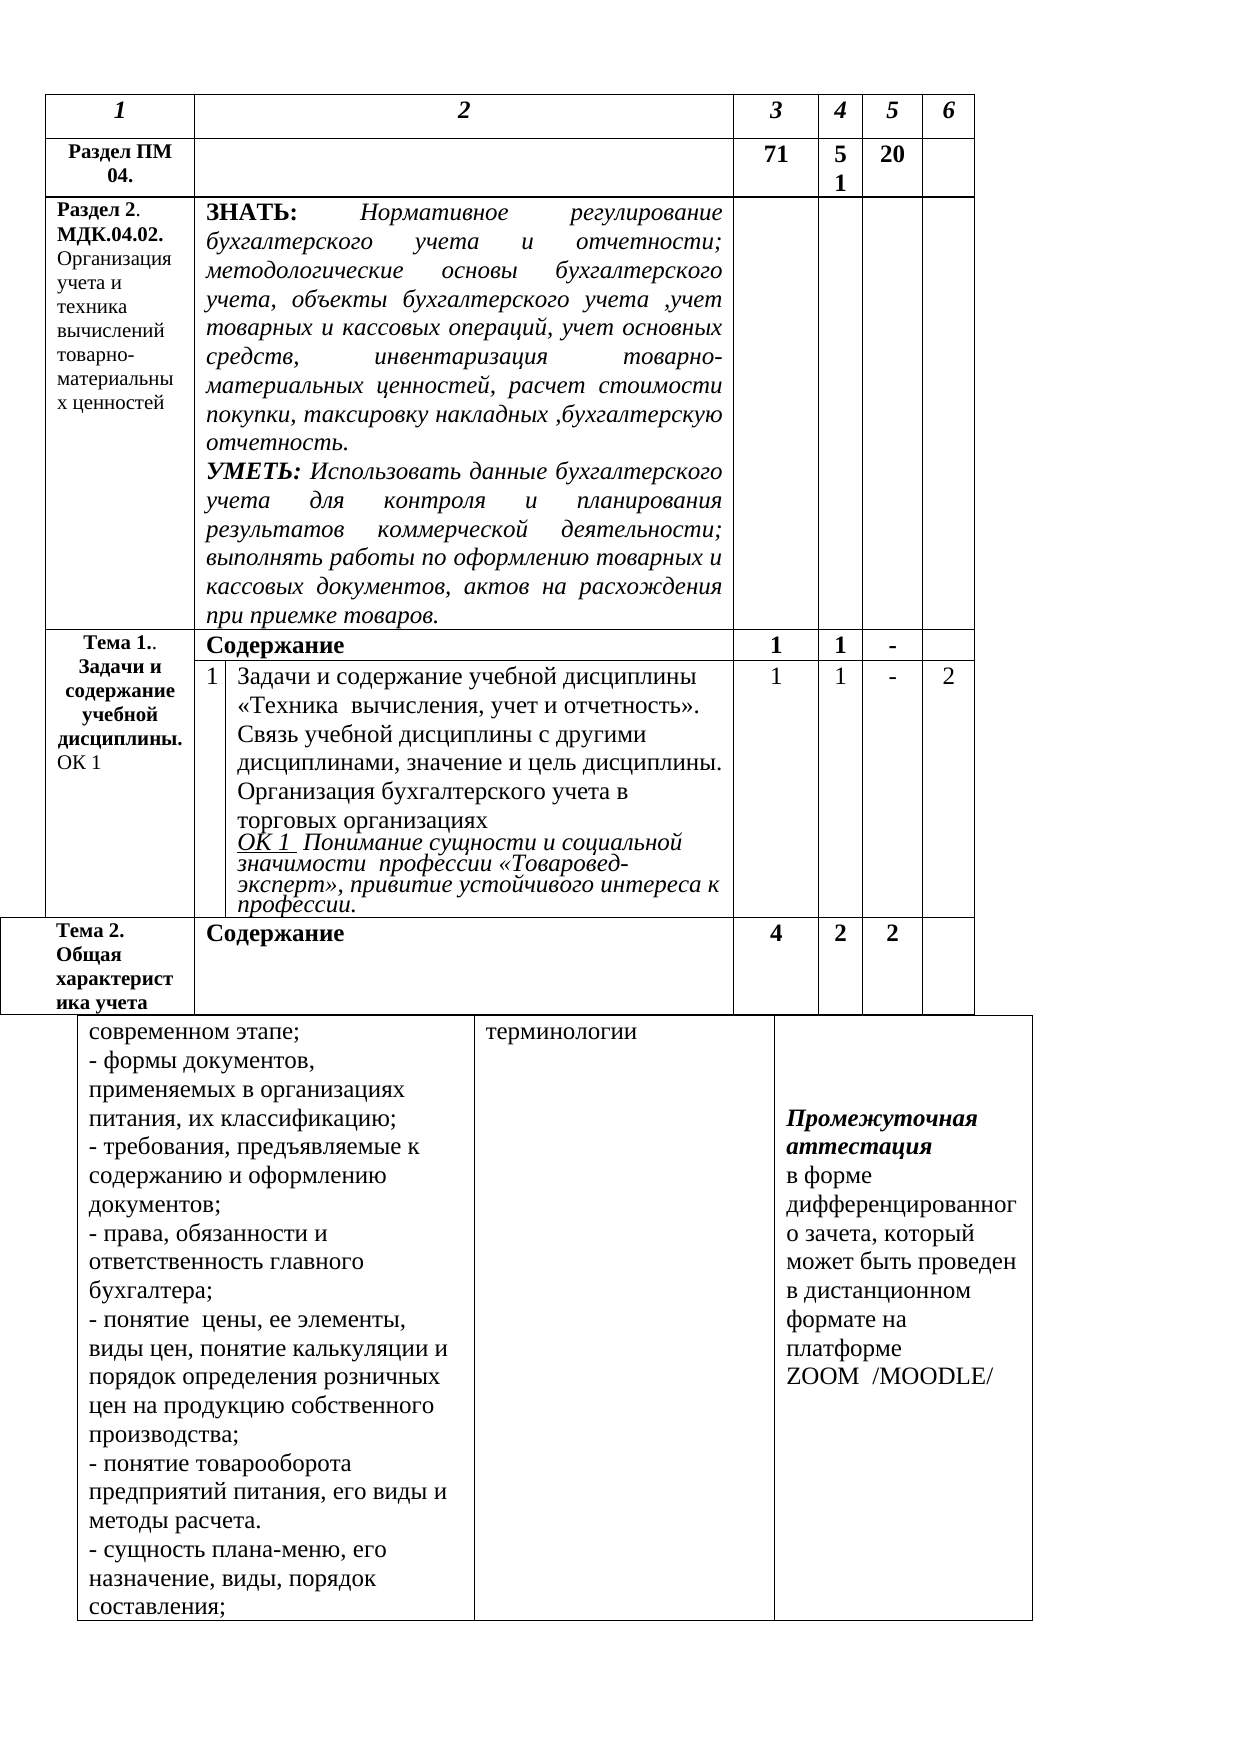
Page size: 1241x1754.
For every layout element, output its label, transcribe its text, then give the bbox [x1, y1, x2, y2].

table_cell -виды учета, требования, предъявляемые к учету; - задачи бухгалтерского учета; -предмет и метод бухгалтерского учета; -элементы бухгалтерского учета; -принципы и формы организации бухгалтерского учета - особенности организации бухгалтерского учета в общественном питании; - основные направления совершенствования, учета и контроля отчетности на современном этапе; - формы документов, применяемых в организациях питания, их классификацию; - требования, предъявляемые к содержанию и оформлению документов; - права, обязанности и ответственность главного бухгалтера; - понятие цены, ее элементы, виды цен, понятие калькуляции и порядок определения розничных цен на продукцию собственного производства; - понятие товарооборота предприятий питания, его виды и методы расчета. - сущность плана-меню, его назначение, виды, порядок составления; -правила документального оформления движения материальных ценностей; - источники поступления продуктов и тары; -правила оприходования товаров и тары материально-ответственными лицами, реализованных и отпущенных товаров; -методику осуществления контроля за товарными запасами; -понятие и виды товарных потерь, методику их списания; -методику проведения инвентаризации и выявления ее результатов; - понятие материальной ответственности, ее документальное оформление, отчетность материально-ответственных лиц; - порядок оформления и учета доверенностей; - ассортимент меню и цены на готовую продукцию на день принятия платежей; - правила торговли; - виды оплаты по платежам; - виды и правила осуществления кассовых операций; - правила и порядок расчетов с потребителями при оплате наличными деньгами и при безналичной форме оплаты; - правила поведения, степень ответственности за правильность расчетов с потребителями; [78, 1016, 474, 1620]
table_cell Полнота ответов, точность формулировок, не менее 75% правильных ответов. Актуальность темы, адекватность результатов поставленным целям, полнота ответов, точность формулировок, адекватность применения профессиональной терминологии [475, 1016, 774, 1620]
table_cell Текущий контроль при проведении: -письменного/устного опроса; -тестирования; -оценки результатов внеаудиторной (самостоятельной) работы Промежуточная аттестация в форме дифференцированного зачета, который может быть проведен в дистанционном формате на платформе ZOOM /MOODLE/ [775, 1016, 1032, 1620]
